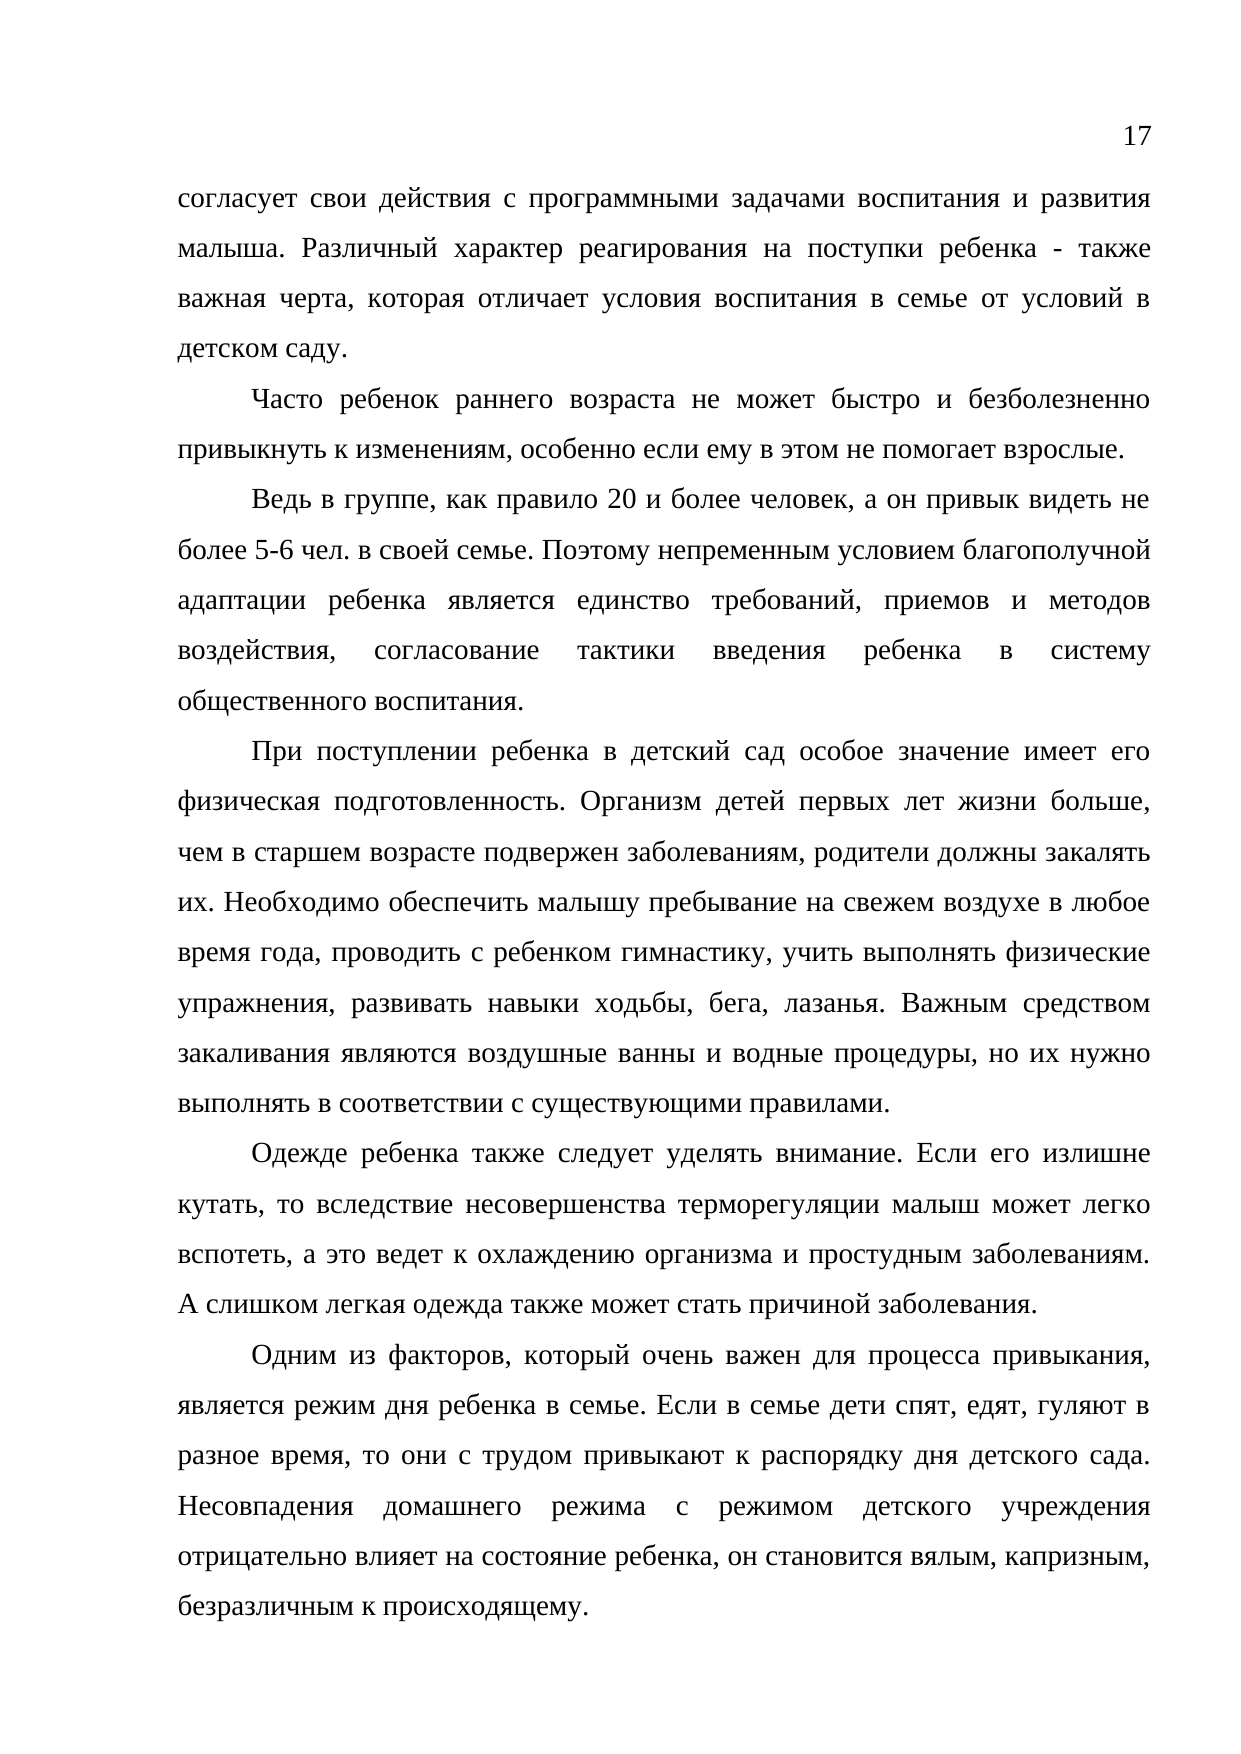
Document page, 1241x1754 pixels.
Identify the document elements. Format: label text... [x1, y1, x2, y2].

text Частo ребенок раннего возраста не может быстро и безболезненно привыкнуть к изменениям, особенно если ему в этом не помогает взрослые. [177, 381, 1152, 465]
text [177, 180, 1152, 364]
text Одежде ребенка также следует уделять внимание. Если его излишне кутать, то вследствие несовершенства терморегуляции малыш может легко вспотеть, а это ведет к охлаждению организма и простудным заболеваниям. А слишком легкая oдежда также может стать причиной заболевания. [177, 1136, 1152, 1320]
text Ведь в группе, как правило 20 и более человек, а он привык видеть не более 5-6 чел. в своей семье. Поэтому непременным условием благополучной адаптации ребенка является единство требований, приемов и методов воздействия, cогласование тактики введения ребенка в систему общественного воспитания. [177, 482, 1152, 716]
text При поступлении ребенка в детский сад особое значение имеет его физическая подготовленность. Организм детей первых лет жизни больше, чем в старшем возрасте подвержен забoлеваниям, родители должны закалять их. Необходимо обеспечить малышу пребывание на свежем воздухе в любое время года, проводить с ребенком гимнастику, учить выполнять физические упражнения, развивать навыки xодьбы, бега, лазанья. Важным средством закаливания являются воздушные ванны и водные процедуры, но их нужно выполнять в соответствии с существующими правилами. [177, 733, 1152, 1119]
text Одним из факторов, который очень важен для процесса привыкания, является режим дня ребенка в семье. Если в семье дети спят, едят, гуляют в разное время, то они с трудом привыкают к распорядку дня детского сада. Несовпадения домашнегo режима с режимом детского учреждения отрицательно влияет на состояние ребенка, он становится вялым, капризным, безразличным к происходящему. [177, 1337, 1152, 1622]
